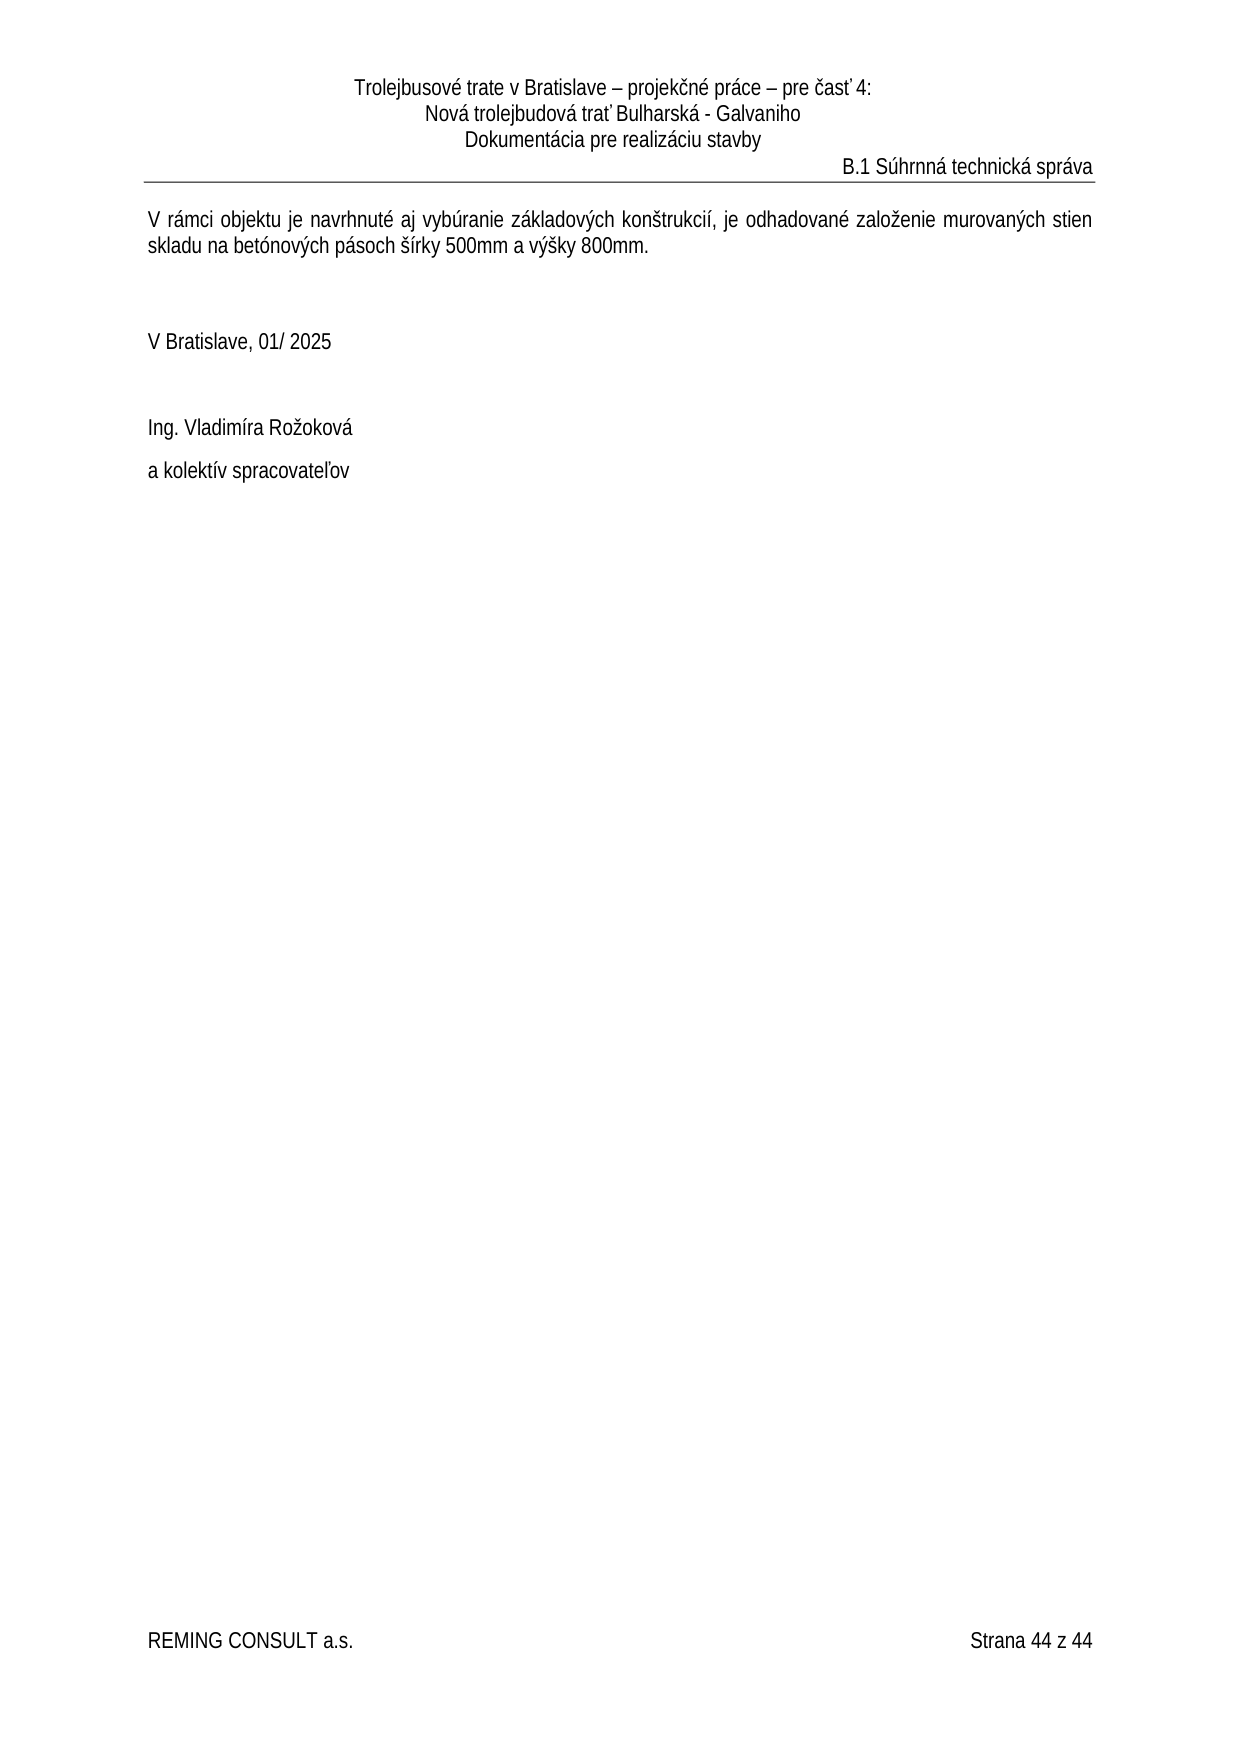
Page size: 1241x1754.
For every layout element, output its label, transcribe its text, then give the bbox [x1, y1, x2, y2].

text V rámci objektu je navrhnuté aj vybúranie základových konštrukcií, je odhadované založenie murovaných stien skladu na betónových pásoch šírky 500mm a výšky 800mm. [148, 206, 1093, 258]
text V Bratislave, 01/ 2025 [148, 328, 1093, 354]
text a kolektív spracovateľov [148, 457, 1093, 483]
text Ing. Vladimíra Rožoková [148, 414, 1093, 440]
